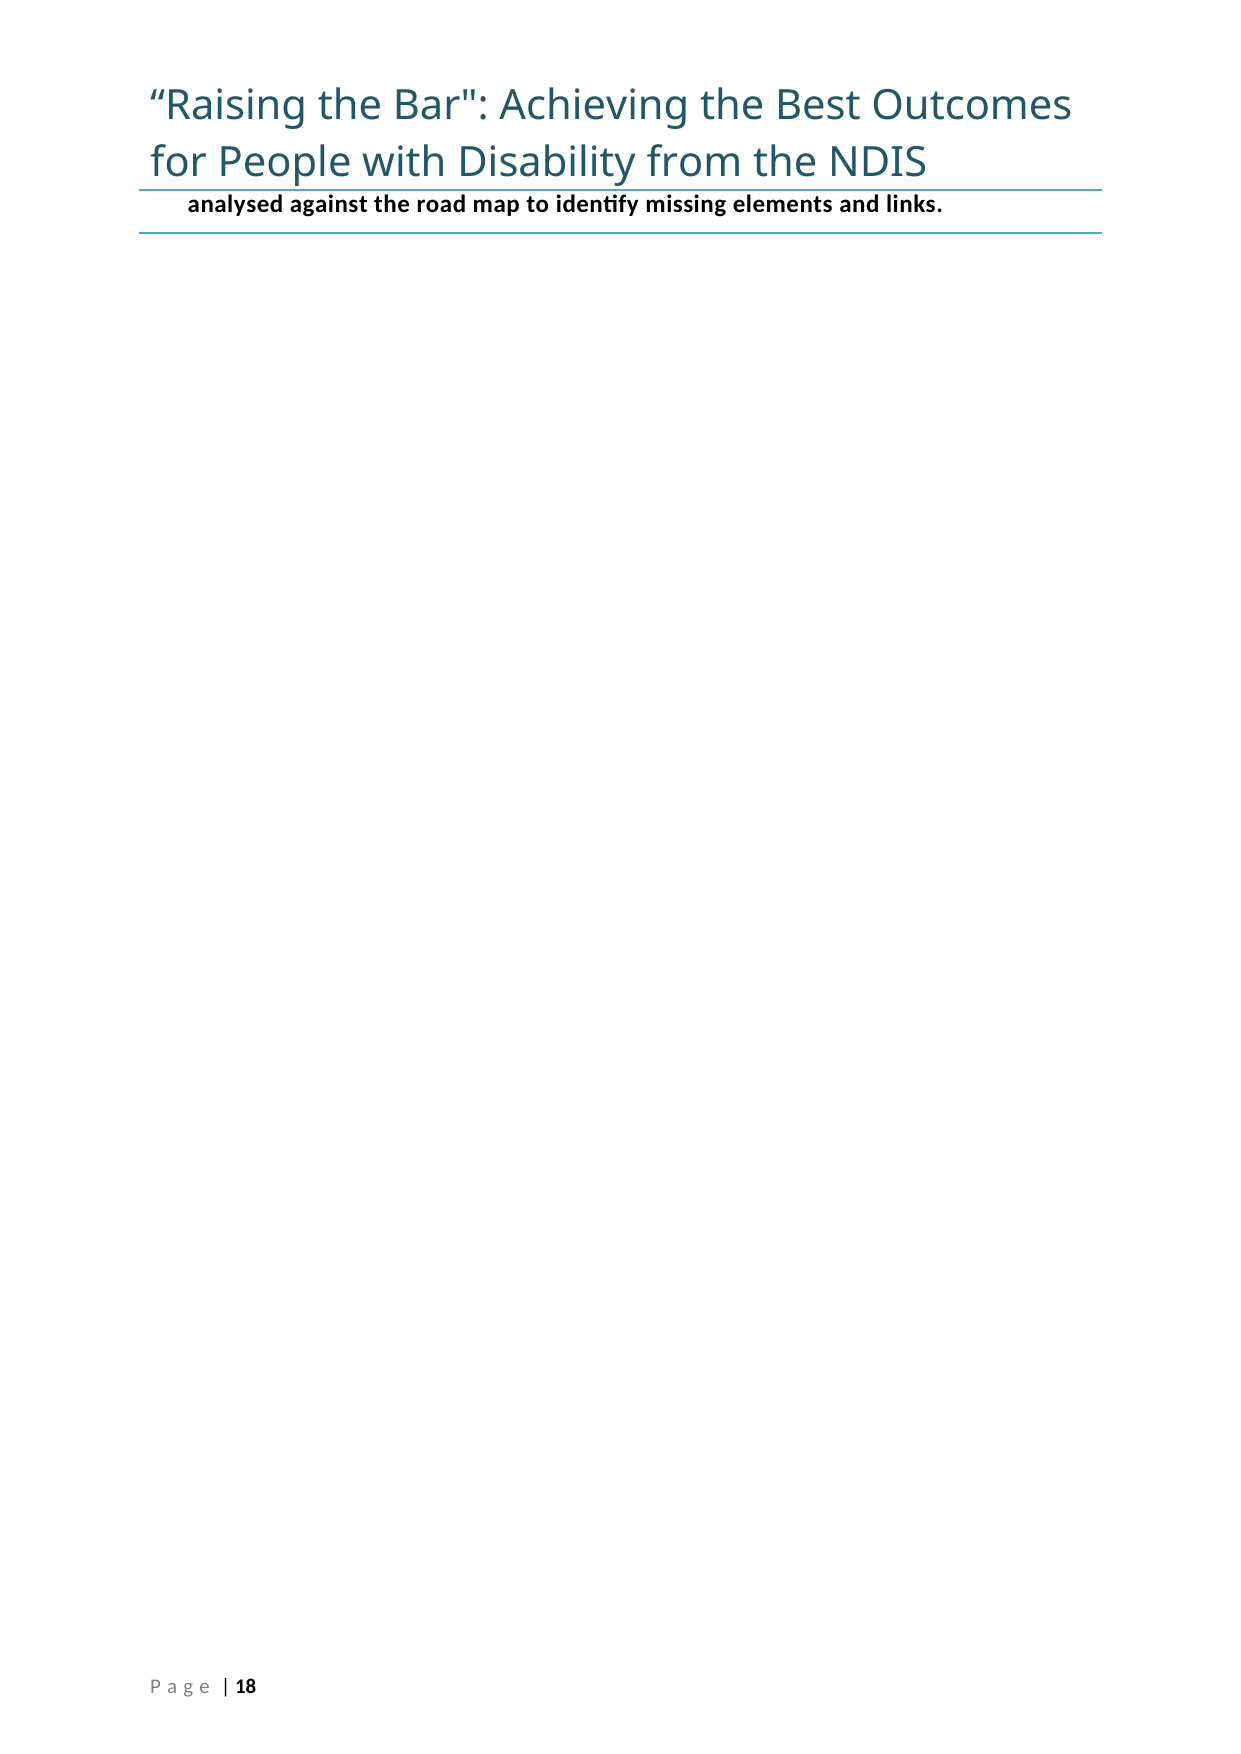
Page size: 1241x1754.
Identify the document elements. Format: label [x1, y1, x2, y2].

table_cell [139, 191, 1102, 232]
